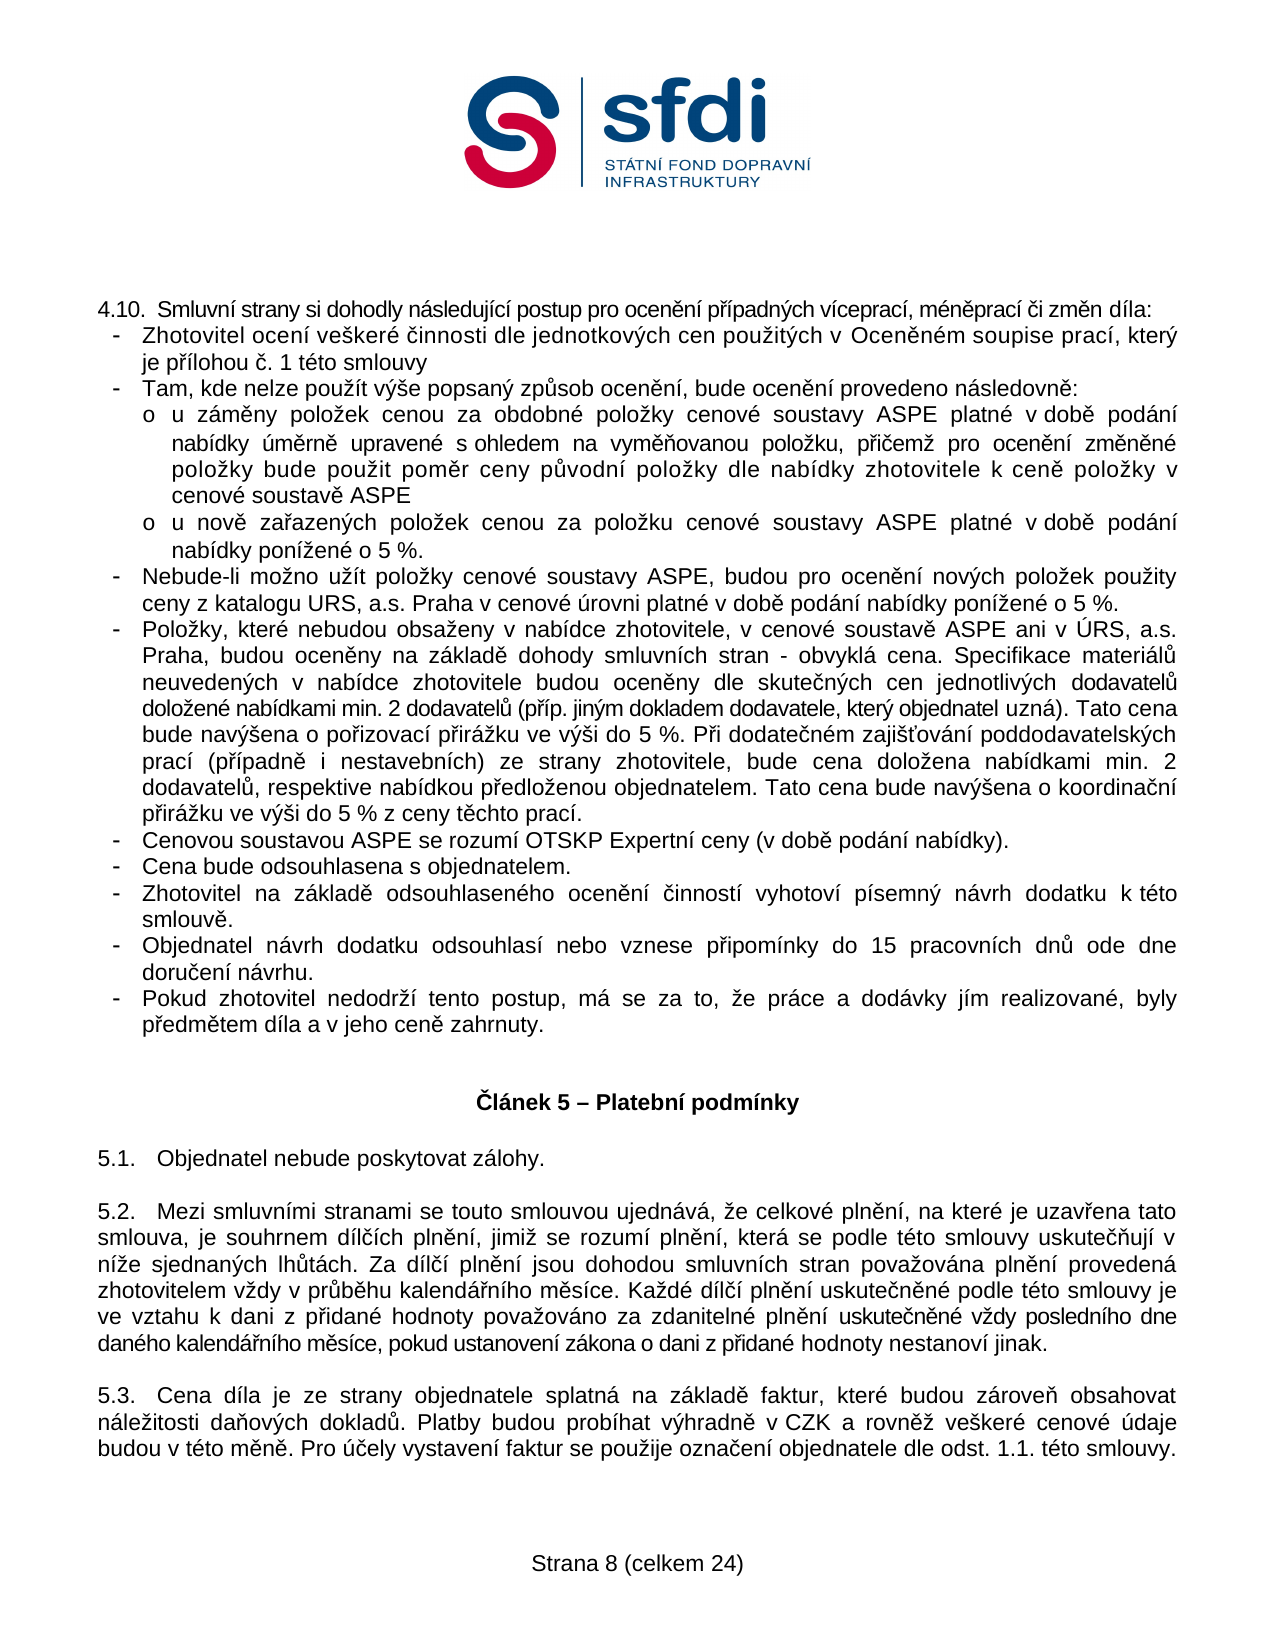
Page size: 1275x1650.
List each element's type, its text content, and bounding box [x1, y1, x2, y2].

list Mezi smluvními stranami se touto smlouvou ujednává, že celkové plnění, na které je uzavřena tato smlouva, je souhrnem dílčích plnění, jimiž se rozumí plnění, která se podle této smlouvy uskutečňují v níže sjednaných lhůtách. Za dílčí plnění jsou dohodou smluvních stran považována plnění provedená zhotovitelem vždy v průběhu kalendářního měsíce. Každé dílčí plnění uskutečněné podle této smlouvy je ve vztahu k dani z přidané hodnoty považováno za zdanitelné plnění uskutečněné vždy posledního dne daného kalendářního měsíce, pokud ustanovení zákona o dani z přidané hodnoty nestanoví jinak. [97, 1198, 1177, 1356]
list Pokud zhotovitel nedodrží tento postup, má se za to, že práce a dodávky jím realizované, byly předmětem díla a v jeho ceně zahrnuty. [112, 985, 1177, 1038]
list Cena bude odsouhlasena s objednatelem. [112, 853, 1177, 879]
list Nebude-li možno užít položky cenové soustavy ASPE, budou pro ocenění nových položek použity ceny z katalogu URS, a.s. Praha v cenové úrovni platné v době podání nabídky ponížené o 5 %. [112, 563, 1177, 616]
list Cenovou soustavou ASPE se rozumí OTSKP Expertní ceny (v době podání nabídky). [112, 827, 1177, 853]
list Objednatel nebude poskytovat zálohy. [97, 1145, 1177, 1171]
list Tam, kde nelze použít výše popsaný způsob ocenění, bude ocenění provedeno následovně: [112, 375, 1177, 401]
text Článek 5 – Platební podmínky [97, 1089, 1177, 1115]
list Smluvní strany si dohodly následující postup pro ocenění případných víceprací, méněprací či změn díla: [97, 296, 1177, 322]
list u záměny položek cenou za obdobné položky cenové soustavy ASPE platné v době podání nabídky úměrně upravené s ohledem na vyměňovanou položku, přičemž pro ocenění změněné položky bude použit poměr ceny původní položky dle nabídky zhotovitele k ceně položky v cenové soustavě ASPE [142, 401, 1177, 508]
picture [464, 73, 811, 191]
list u nově zařazených položek cenou za položku cenové soustavy ASPE platné v době podání nabídky ponížené o 5 %. [142, 508, 1177, 563]
list Zhotovitel na základě odsouhlaseného ocenění činností vyhotoví písemný návrh dodatku k této smlouvě. [112, 879, 1177, 932]
list Zhotovitel ocení veškeré činnosti dle jednotkových cen použitých v Oceněném soupise prací, který je přílohou č. 1 této smlouvy [112, 322, 1177, 375]
list Položky, které nebudou obsaženy v nabídce zhotovitele, v cenové soustavě ASPE ani v ÚRS, a.s. Praha, budou oceněny na základě dohody smluvních stran - obvyklá cena. Specifikace materiálů neuvedených v nabídce zhotovitele budou oceněny dle skutečných cen jednotlivých dodavatelů doložené nabídkami min. 2 dodavatelů (příp. jiným dokladem dodavatele, který objednatel uzná). Tato cena bude navýšena o pořizovací přirážku ve výši do 5 %. Při dodatečném zajišťování poddodavatelských prací (případně i nestavebních) ze strany zhotovitele, bude cena doložena nabídkami min. 2 dodavatelů, respektive nabídkou předloženou objednatelem. Tato cena bude navýšena o koordinační přirážku ve výši do 5 % z ceny těchto prací. [112, 616, 1177, 827]
list Objednatel návrh dodatku odsouhlasí nebo vznese připomínky do 15 pracovních dnů ode dne doručení návrhu. [112, 932, 1177, 985]
